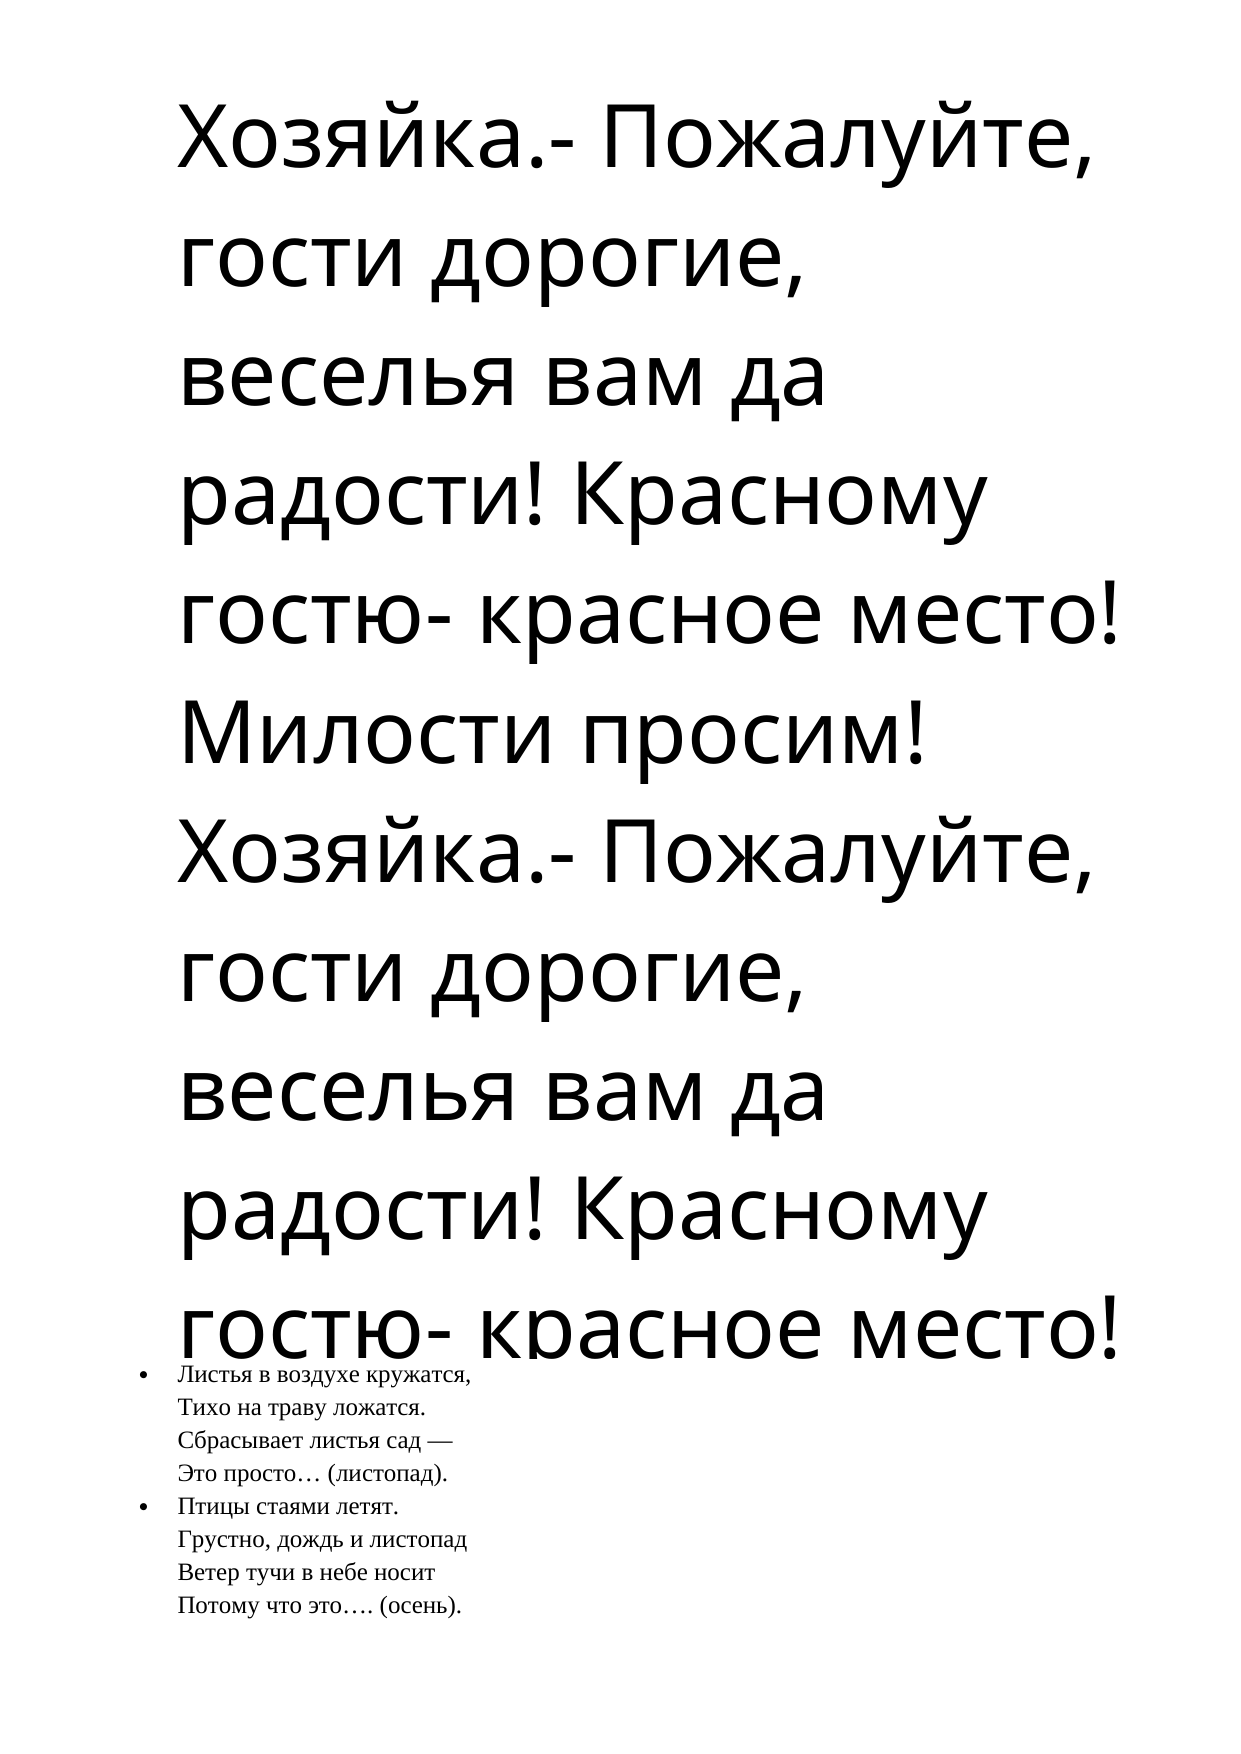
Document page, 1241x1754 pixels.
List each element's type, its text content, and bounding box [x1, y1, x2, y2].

list Птицы стаями летят. Грустно, дождь и листопад Ветер тучи в небе носит Потому что это…. (осень). [140, 1491, 1152, 1619]
list Листья в воздухе кружатся, Тихо на траву ложатся. Сбрасывает листья сад — Это просто… (листопад). [140, 1359, 1152, 1487]
